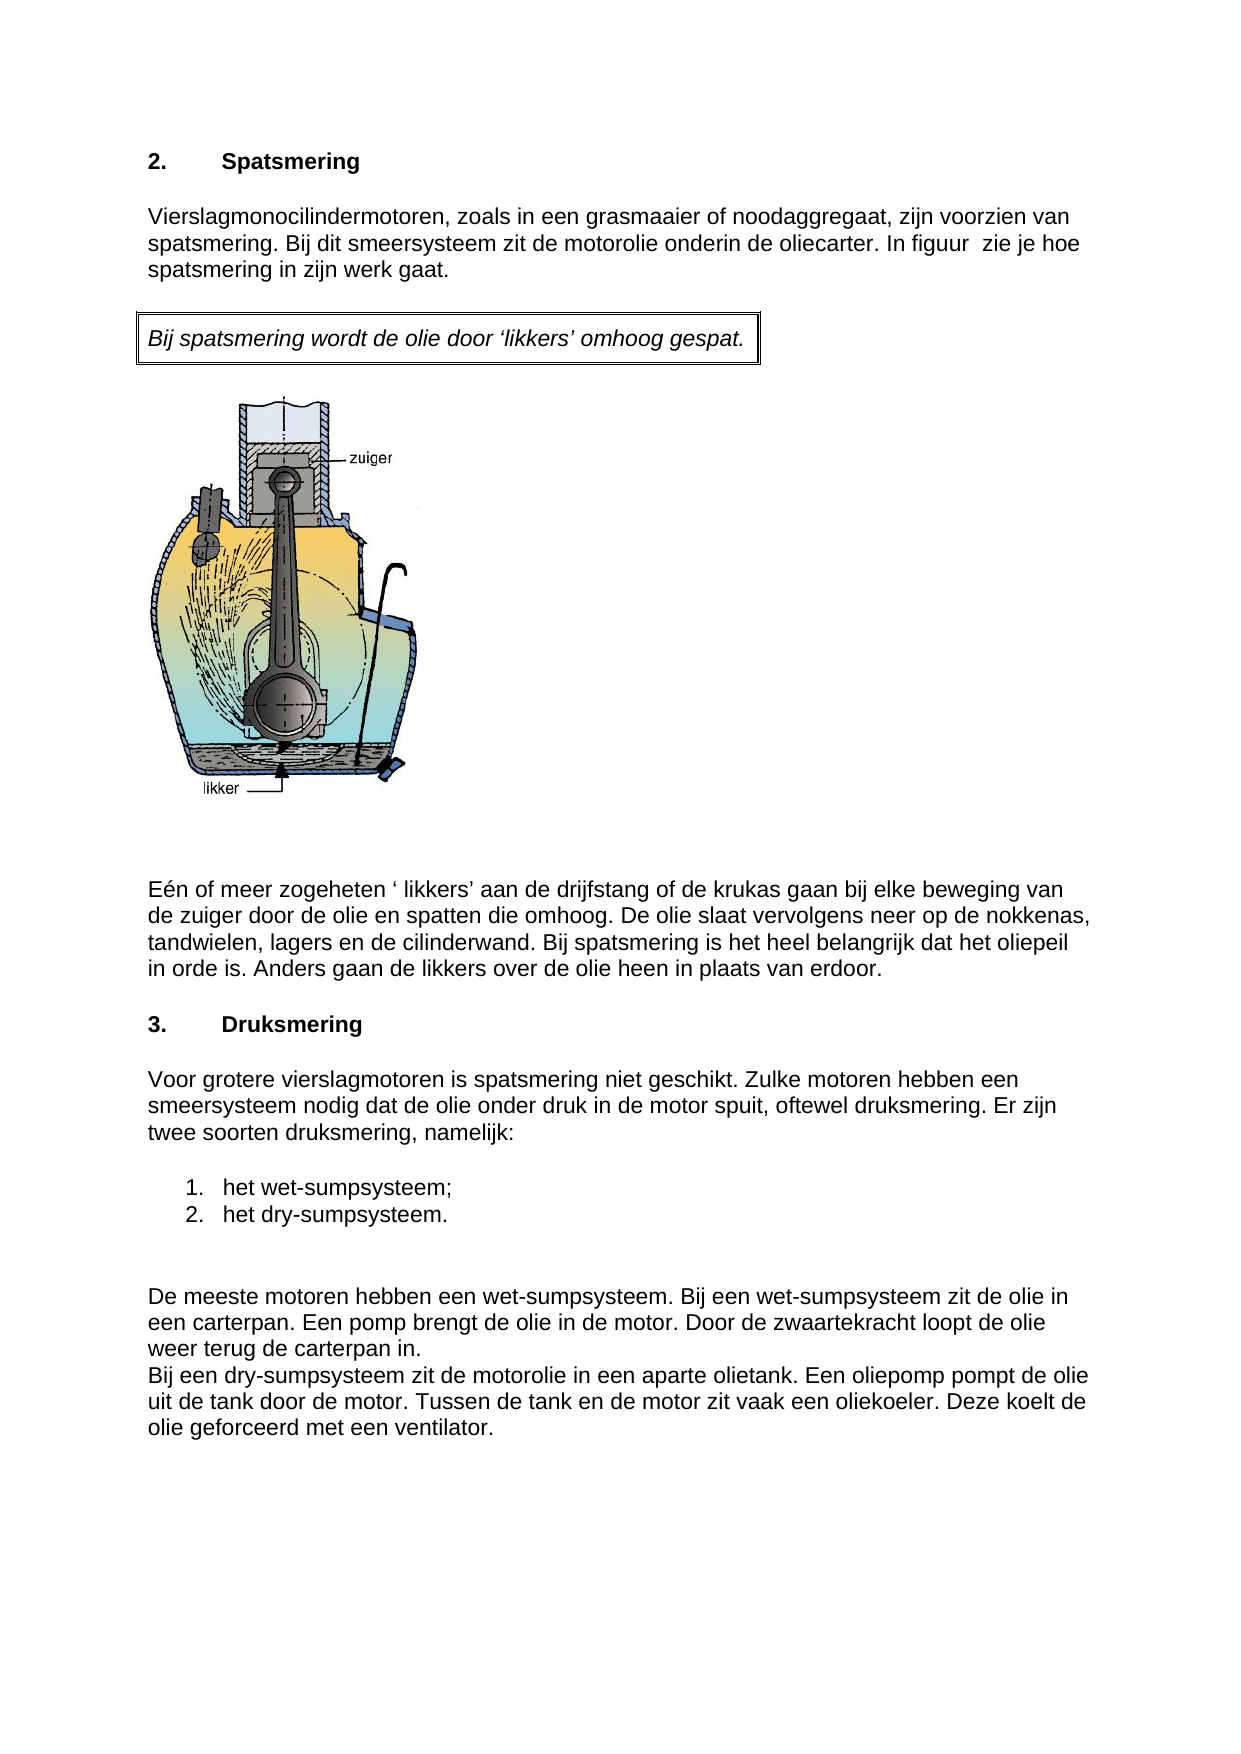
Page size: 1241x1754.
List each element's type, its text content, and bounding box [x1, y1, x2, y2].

text Vierslagmonocilindermotoren, zoals in een grasmaaier of noodaggregaat, zijn voorzien van spatsmering. Bij dit smeersysteem zit de motorolie onderin de oliecarter. In figuur zie je hoe spatsmering in zijn werk gaat. [148, 203, 1093, 282]
text 2. Spatsmering [148, 148, 1093, 174]
text 3. Druksmering [148, 1011, 1093, 1037]
text De meeste motoren hebben een wet-sumpsysteem. Bij een wet-sumpsysteem zit de olie in een carterpan. Een pomp brengt de olie in de motor. Door de zwaartekracht loopt de olie weer terug de carterpan in. Bij een dry-sumpsysteem zit de motorolie in een aparte olietank. Een oliepomp pompt de olie uit de tank door de motor. Tussen de tank en de motor zit vaak een oliekoeler. Deze koelt de olie geforceerd met een ventilator. [148, 1256, 1093, 1441]
list het wet-sumpsysteem; [185, 1174, 1093, 1201]
text Voor grotere vierslagmotoren is spatsmering niet geschikt. Zulke motoren hebben een smeersysteem nodig dat de olie onder druk in de motor spuit, oftewel druksmering. Er zijn twee soorten druksmering, namelijk: [148, 1066, 1093, 1145]
text Eén of meer zogeheten ‘ likkers’ aan de drijfstang of de krukas gaan bij elke beweging van de zuiger door de olie en spatten die omhoog. De olie slaat vervolgens neer op de nokkenas, tandwielen, lagers en de cilinderwand. Bij spatsmering is het heel belangrijk dat het oliepeil in orde is. Anders gaan de likkers over de olie heen in plaats van erdoor. [148, 823, 1093, 981]
picture [147, 394, 420, 795]
list het dry-sumpsysteem. [185, 1201, 1093, 1227]
table_header Bij spatsmering wordt de olie door ‘likkers’ omhoog gespat. [139, 315, 757, 362]
